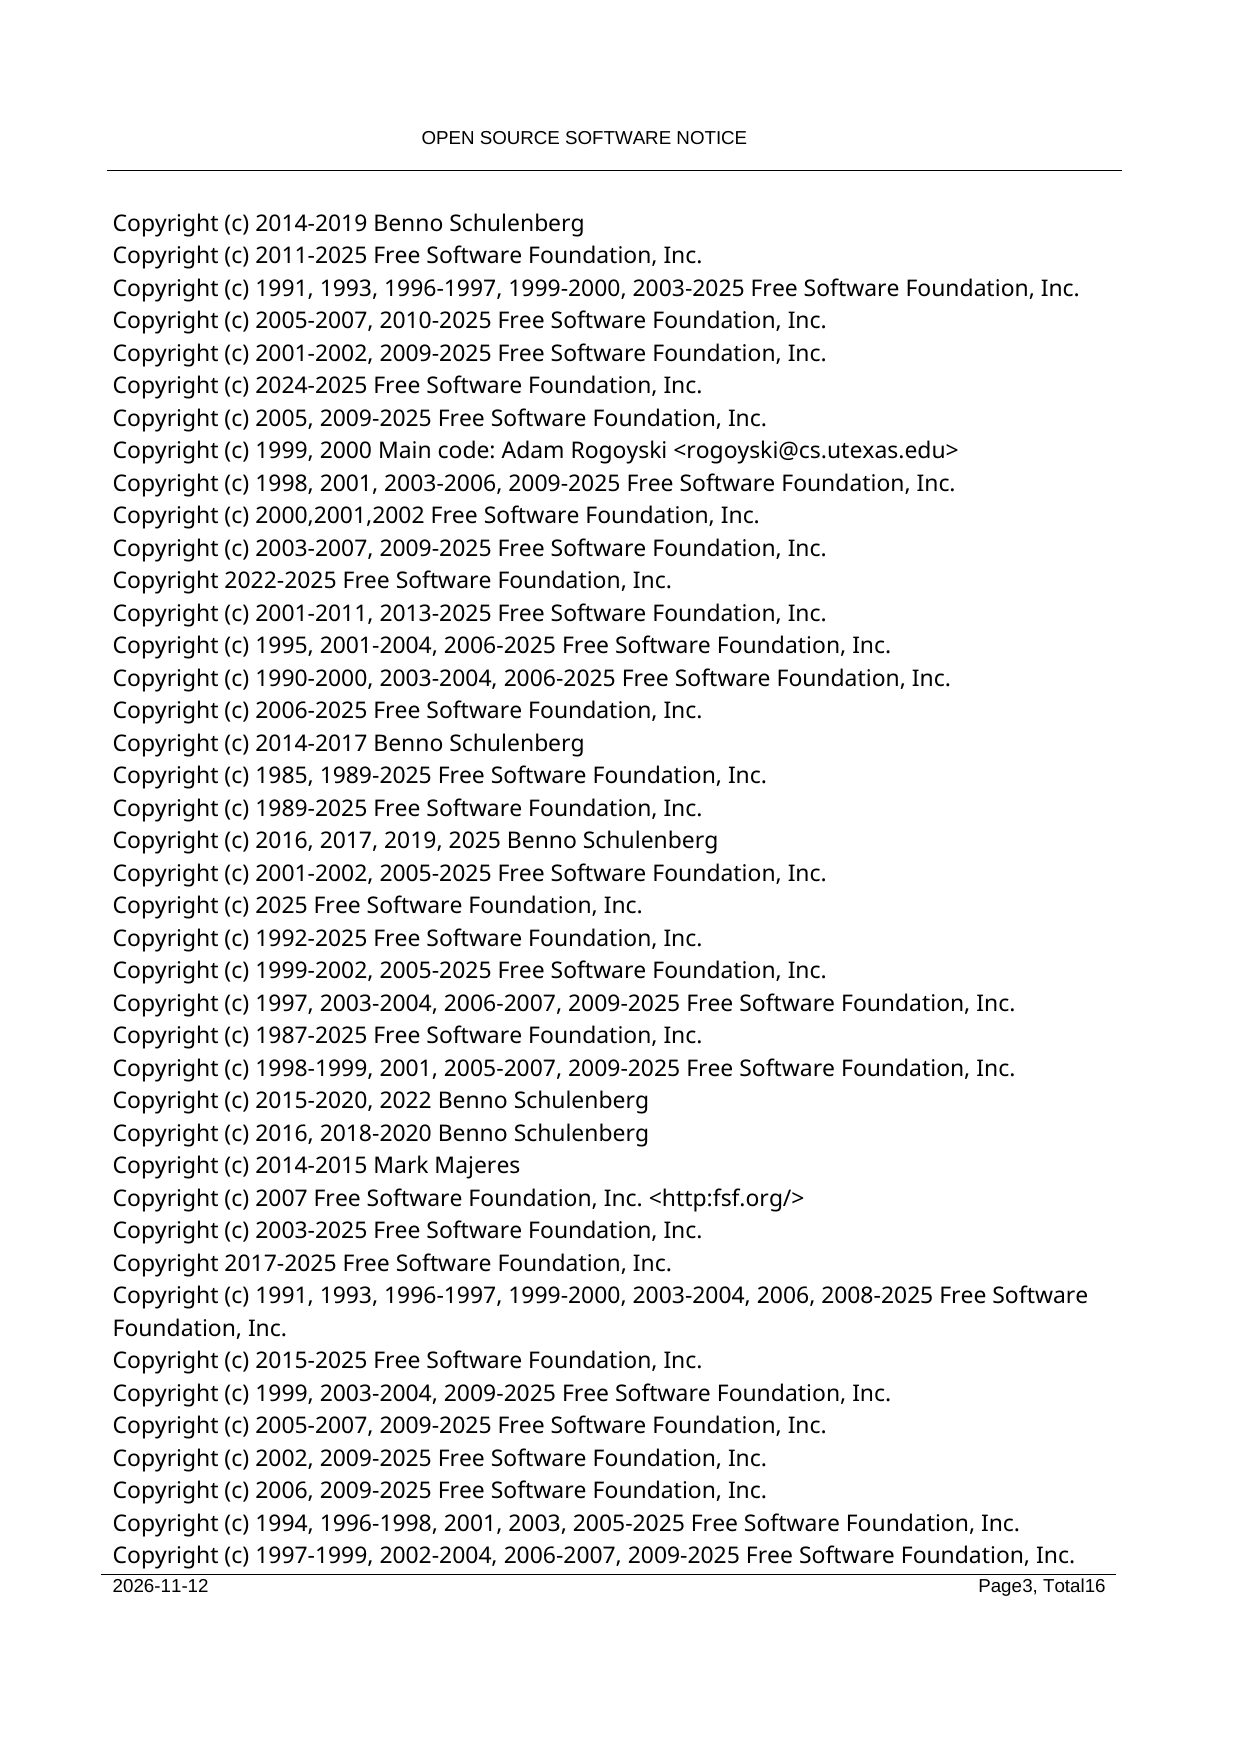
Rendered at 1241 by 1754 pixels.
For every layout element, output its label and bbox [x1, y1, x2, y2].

text [112, 206, 1128, 1571]
